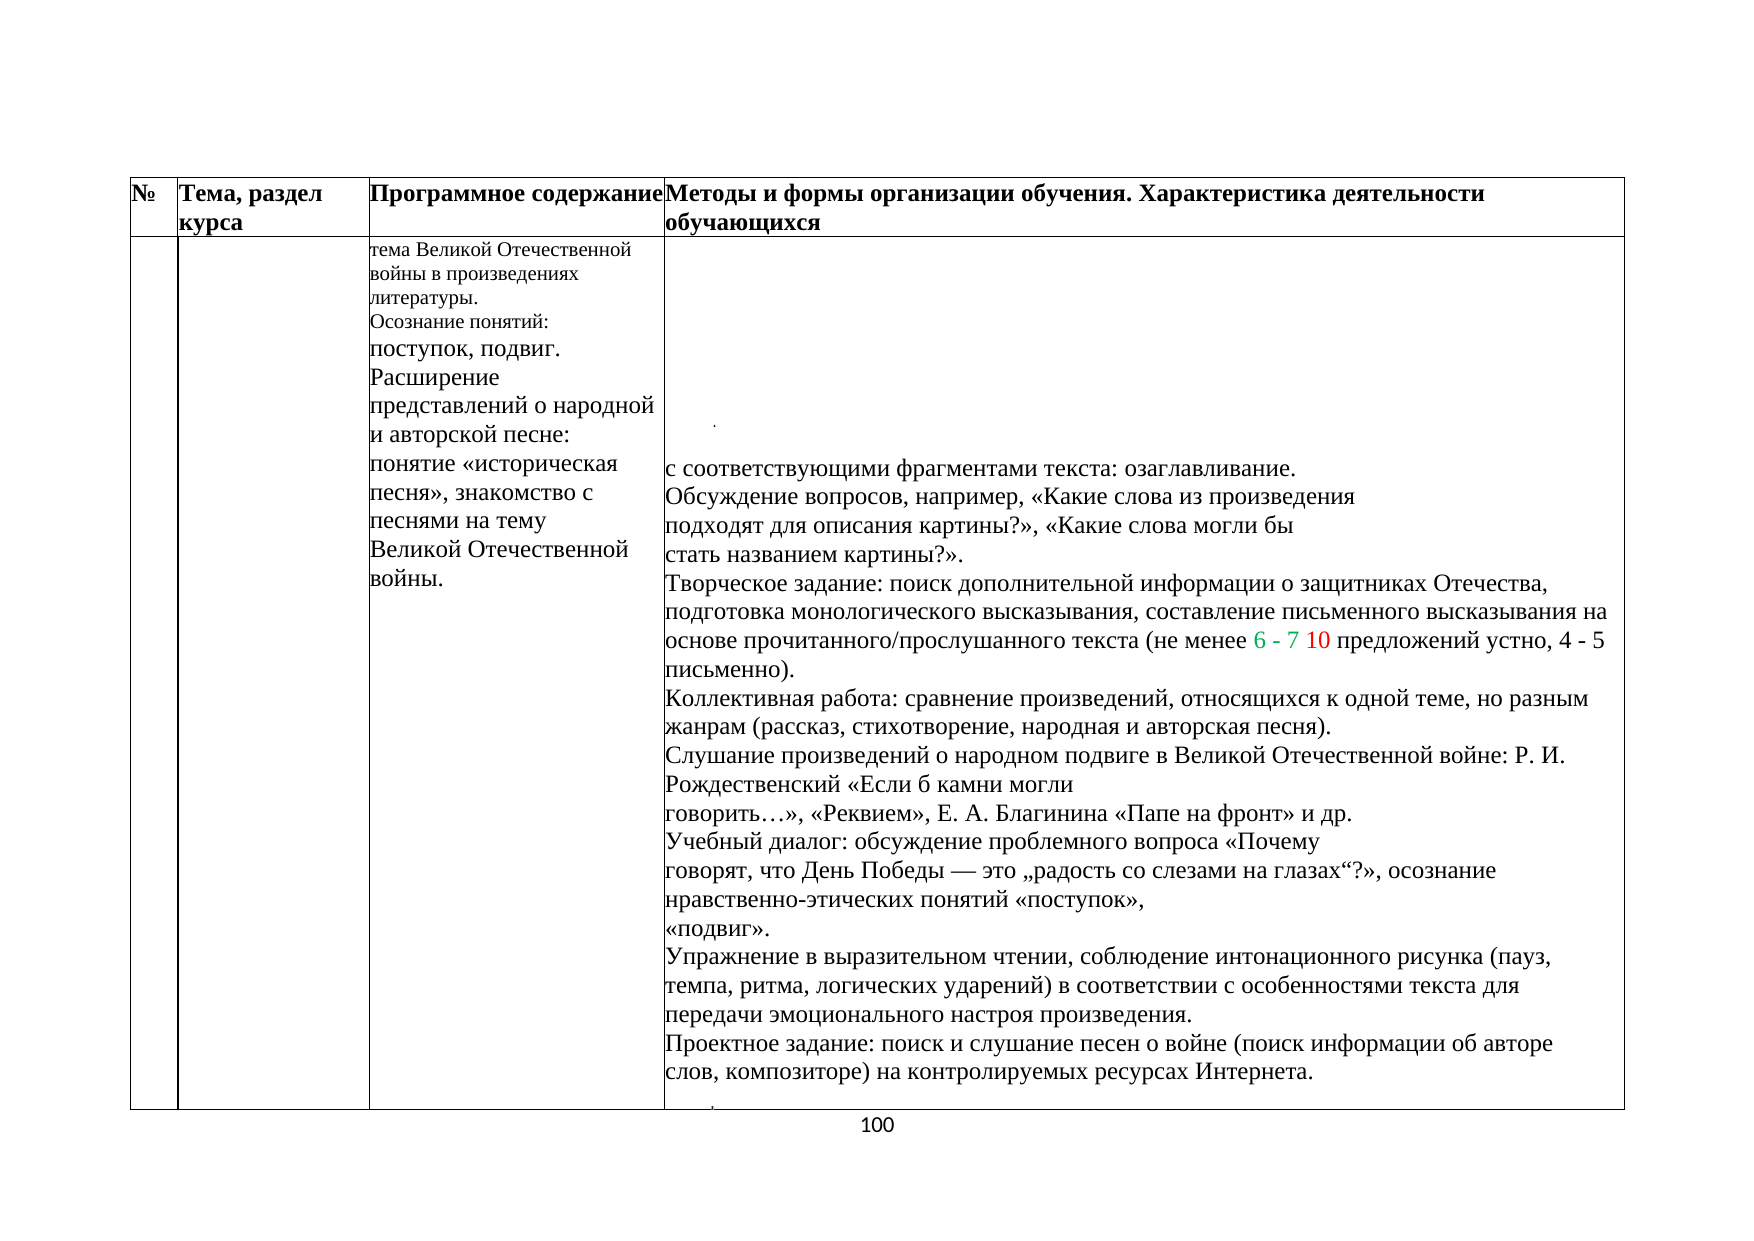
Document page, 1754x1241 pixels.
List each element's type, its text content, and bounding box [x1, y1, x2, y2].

table_cell 1 [131, 237, 177, 1109]
table_header Программное содержание [370, 178, 664, 236]
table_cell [370, 237, 664, 1109]
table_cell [665, 237, 1624, 1109]
table_header Методы и формы организации обучения. Характеристика деятельности обучающихся [665, 178, 1624, 236]
table_header № [131, 178, 177, 236]
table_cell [179, 237, 369, 1109]
table_header Тема, раздел курса [178, 178, 369, 236]
